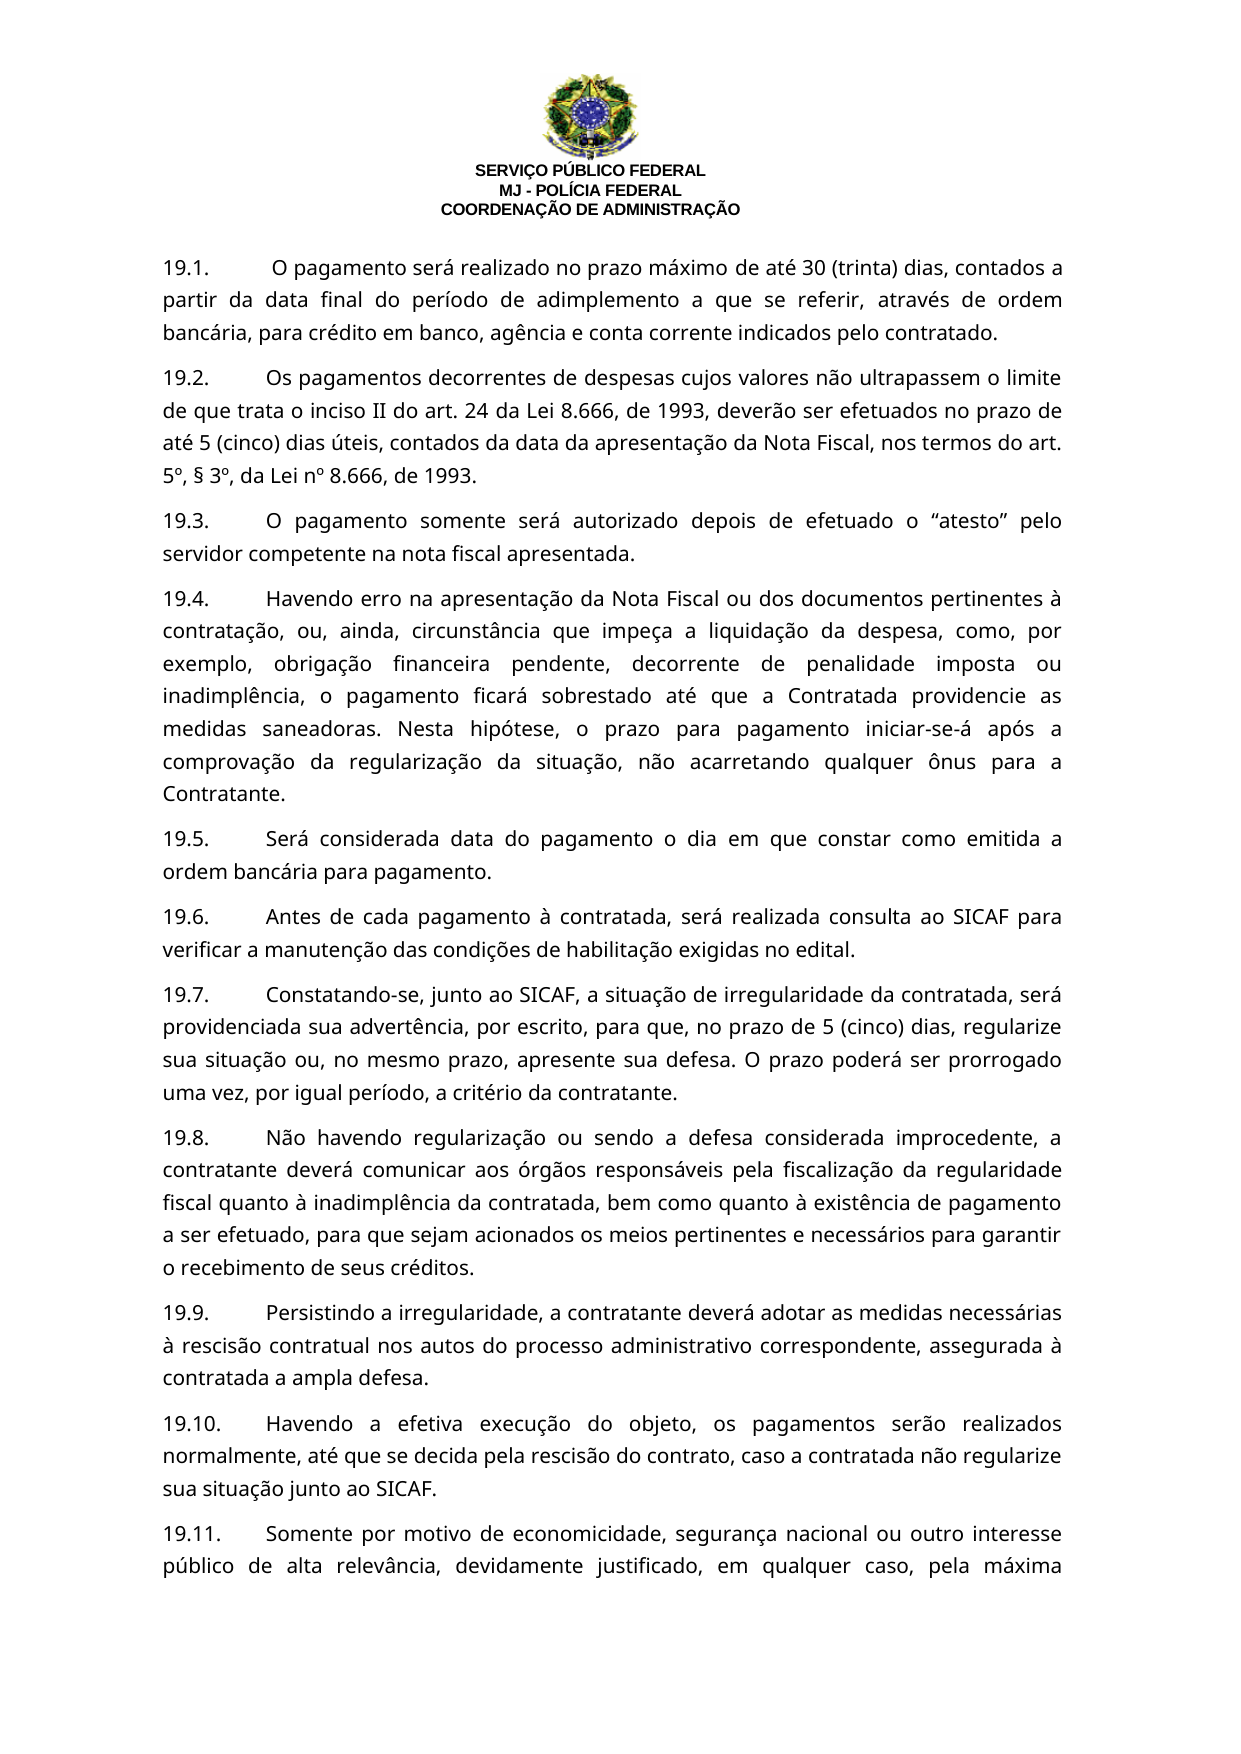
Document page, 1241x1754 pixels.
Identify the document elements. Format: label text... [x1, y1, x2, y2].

list Não havendo regularização ou sendo a defesa considerada improcedente, a contratante deverá comunicar aos órgãos responsáveis pela fiscalização da regularidade fiscal quanto à inadimplência da contratada, bem como quanto à existência de pagamento a ser efetuado, para que sejam acionados os meios pertinentes e necessários para garantir o recebimento de seus créditos. [162, 1123, 1063, 1282]
list Havendo erro na apresentação da Nota Fiscal ou dos documentos pertinentes à contratação, ou, ainda, circunstância que impeça a liquidação da despesa, como, por exemplo, obrigação financeira pendente, decorrente de penalidade imposta ou inadimplência, o pagamento ficará sobrestado até que a Contratada providencie as medidas saneadoras. Nesta hipótese, o prazo para pagamento iniciar-se-á após a comprovação da regularização da situação, não acarretando qualquer ônus para a Contratante. [162, 584, 1063, 808]
list Havendo a efetiva execução do objeto, os pagamentos serão realizados normalmente, até que se decida pela rescisão do contrato, caso a contratada não regularize sua situação junto ao SICAF. [162, 1409, 1063, 1502]
list Antes de cada pagamento à contratada, será realizada consulta ao SICAF para verificar a manutenção das condições de habilitação exigidas no edital. [162, 902, 1063, 963]
list Será considerada data do pagamento o dia em que constar como emitida a ordem bancária para pagamento. [162, 824, 1063, 886]
list Os pagamentos decorrentes de despesas cujos valores não ultrapassem o limite de que trata o inciso II do art. 24 da Lei 8.666, de 1993, deverão ser efetuados no prazo de até 5 (cinco) dias úteis, contados da data da apresentação da Nota Fiscal, nos termos do art. 5º, § 3º, da Lei nº 8.666, de 1993. [162, 363, 1063, 489]
list O pagamento será realizado no prazo máximo de até 30 (trinta) dias, contados a partir da data final do período de adimplemento a que se referir, através de ordem bancária, para crédito em banco, agência e conta corrente indicados pelo contratado. [162, 253, 1063, 346]
list Constatando-se, junto ao SICAF, a situação de irregularidade da contratada, será providenciada sua advertência, por escrito, para que, no prazo de 5 (cinco) dias, regularize sua situação ou, no mesmo prazo, apresente sua defesa. O prazo poderá ser prorrogado uma vez, por igual período, a critério da contratante. [162, 980, 1063, 1106]
list O pagamento somente será autorizado depois de efetuado o “atesto” pelo servidor competente na nota fiscal apresentada. [162, 506, 1063, 567]
list Persistindo a irregularidade, a contratante deverá adotar as medidas necessárias à rescisão contratual nos autos do processo administrativo correspondente, assegurada à contratada a ampla defesa. [162, 1298, 1063, 1392]
